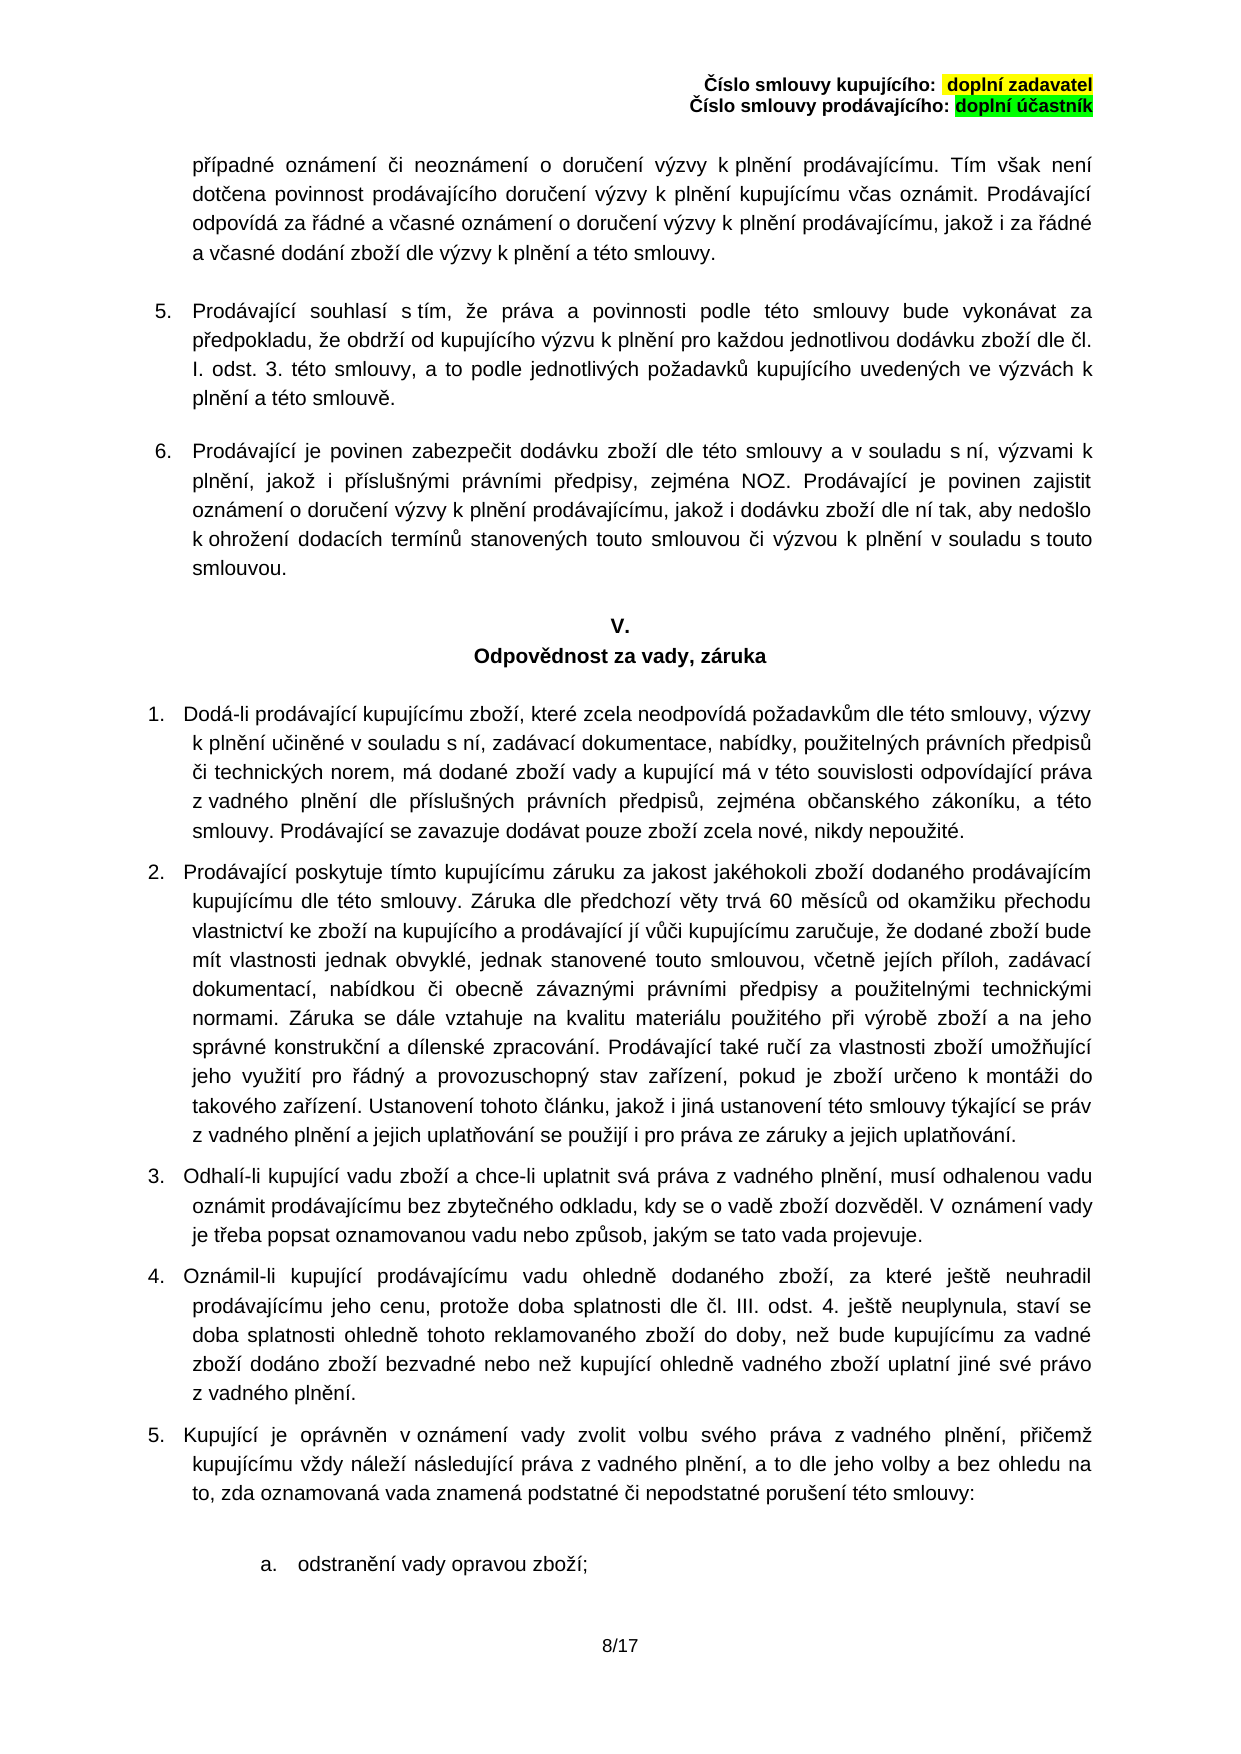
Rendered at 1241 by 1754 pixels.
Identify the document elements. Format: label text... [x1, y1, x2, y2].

list odstranění vady opravou zboží; [260, 1547, 1093, 1576]
list Prodávající poskytuje tímto kupujícímu záruku za jakost jakéhokoli zboží dodaného prodávajícím kupujícímu dle této smlouvy. Záruka dle předchozí věty trvá 60 měsíců od okamžiku přechodu vlastnictví ke zboží na kupujícího a prodávající jí vůči kupujícímu zaručuje, že dodané zboží bude mít vlastnosti jednak obvyklé, jednak stanovené touto smlouvou, včetně jejích příloh, zadávací dokumentací, nabídkou či obecně závaznými právními předpisy a použitelnými technickými normami. Záruka se dále vztahuje na kvalitu materiálu použitého při výrobě zboží a na jeho správné konstrukční a dílenské zpracování. Prodávající také ručí za vlastnosti zboží umožňující jeho využití pro řádný a provozuschopný stav zařízení, pokud je zboží určeno k montáži do takového zařízení. Ustanovení tohoto článku, jakož i jiná ustanovení této smlouvy týkající se práv z vadného plnění a jejich uplatňování se použijí i pro práva ze záruky a jejich uplatňování. [148, 855, 1093, 1147]
list Oznámil-li kupující prodávajícímu vadu ohledně dodaného zboží, za které ještě neuhradil prodávajícímu jeho cenu, protože doba splatnosti dle čl. III. odst. 4. ještě neuplynula, staví se doba splatnosti ohledně tohoto reklamovaného zboží do doby, než bude kupujícímu za vadné zboží dodáno zboží bezvadné nebo než kupující ohledně vadného zboží uplatní jiné své právo z vadného plnění. [148, 1259, 1093, 1405]
list Odhalí-li kupující vadu zboží a chce-li uplatnit svá práva z vadného plnění, musí odhalenou vadu oznámit prodávajícímu bez zbytečného odkladu, kdy se o vadě zboží dozvěděl. V oznámení vady je třeba popsat oznamovanou vadu nebo způsob, jakým se tato vada projevuje. [148, 1159, 1093, 1247]
text Odpovědnost za vady, záruka [148, 638, 1093, 667]
text V. [148, 609, 1093, 638]
list Dodá-li prodávající kupujícímu zboží, které zcela neodpovídá požadavkům dle této smlouvy, výzvy k plnění učiněné v souladu s ní, zadávací dokumentace, nabídky, použitelných právních předpisů či technických norem, má dodané zboží vady a kupující má v této souvislosti odpovídající práva z vadného plnění dle příslušných právních předpisů, zejména občanského zákoníku, a této smlouvy. Prodávající se zavazuje dodávat pouze zboží zcela nové, nikdy nepoužité. [148, 697, 1093, 842]
list Prodávající je povinen zabezpečit dodávku zboží dle této smlouvy a v souladu s ní, výzvami k plnění, jakož i příslušnými právními předpisy, zejména NOZ. Prodávající je povinen zajistit oznámení o doručení výzvy k plnění prodávajícímu, jakož i dodávku zboží dle ní tak, aby nedošlo k ohrožení dodacích termínů stanovených touto smlouvou či výzvou k plnění v souladu s touto smlouvou. [154, 434, 1093, 580]
list Kupující je oprávněn v oznámení vady zvolit volbu svého práva z vadného plnění, přičemž kupujícímu vždy náleží následující práva z vadného plnění, a to dle jeho volby a bez ohledu na to, zda oznamovaná vada znamená podstatné či nepodstatné porušení této smlouvy: [148, 1417, 1093, 1505]
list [154, 148, 1093, 264]
list Prodávající souhlasí s tím, že práva a povinnosti podle této smlouvy bude vykonávat za předpokladu, že obdrží od kupujícího výzvu k plnění pro každou jednotlivou dodávku zboží dle čl. I. odst. 3. této smlouvy, a to podle jednotlivých požadavků kupujícího uvedených ve výzvách k plnění a této smlouvě. [154, 293, 1093, 410]
